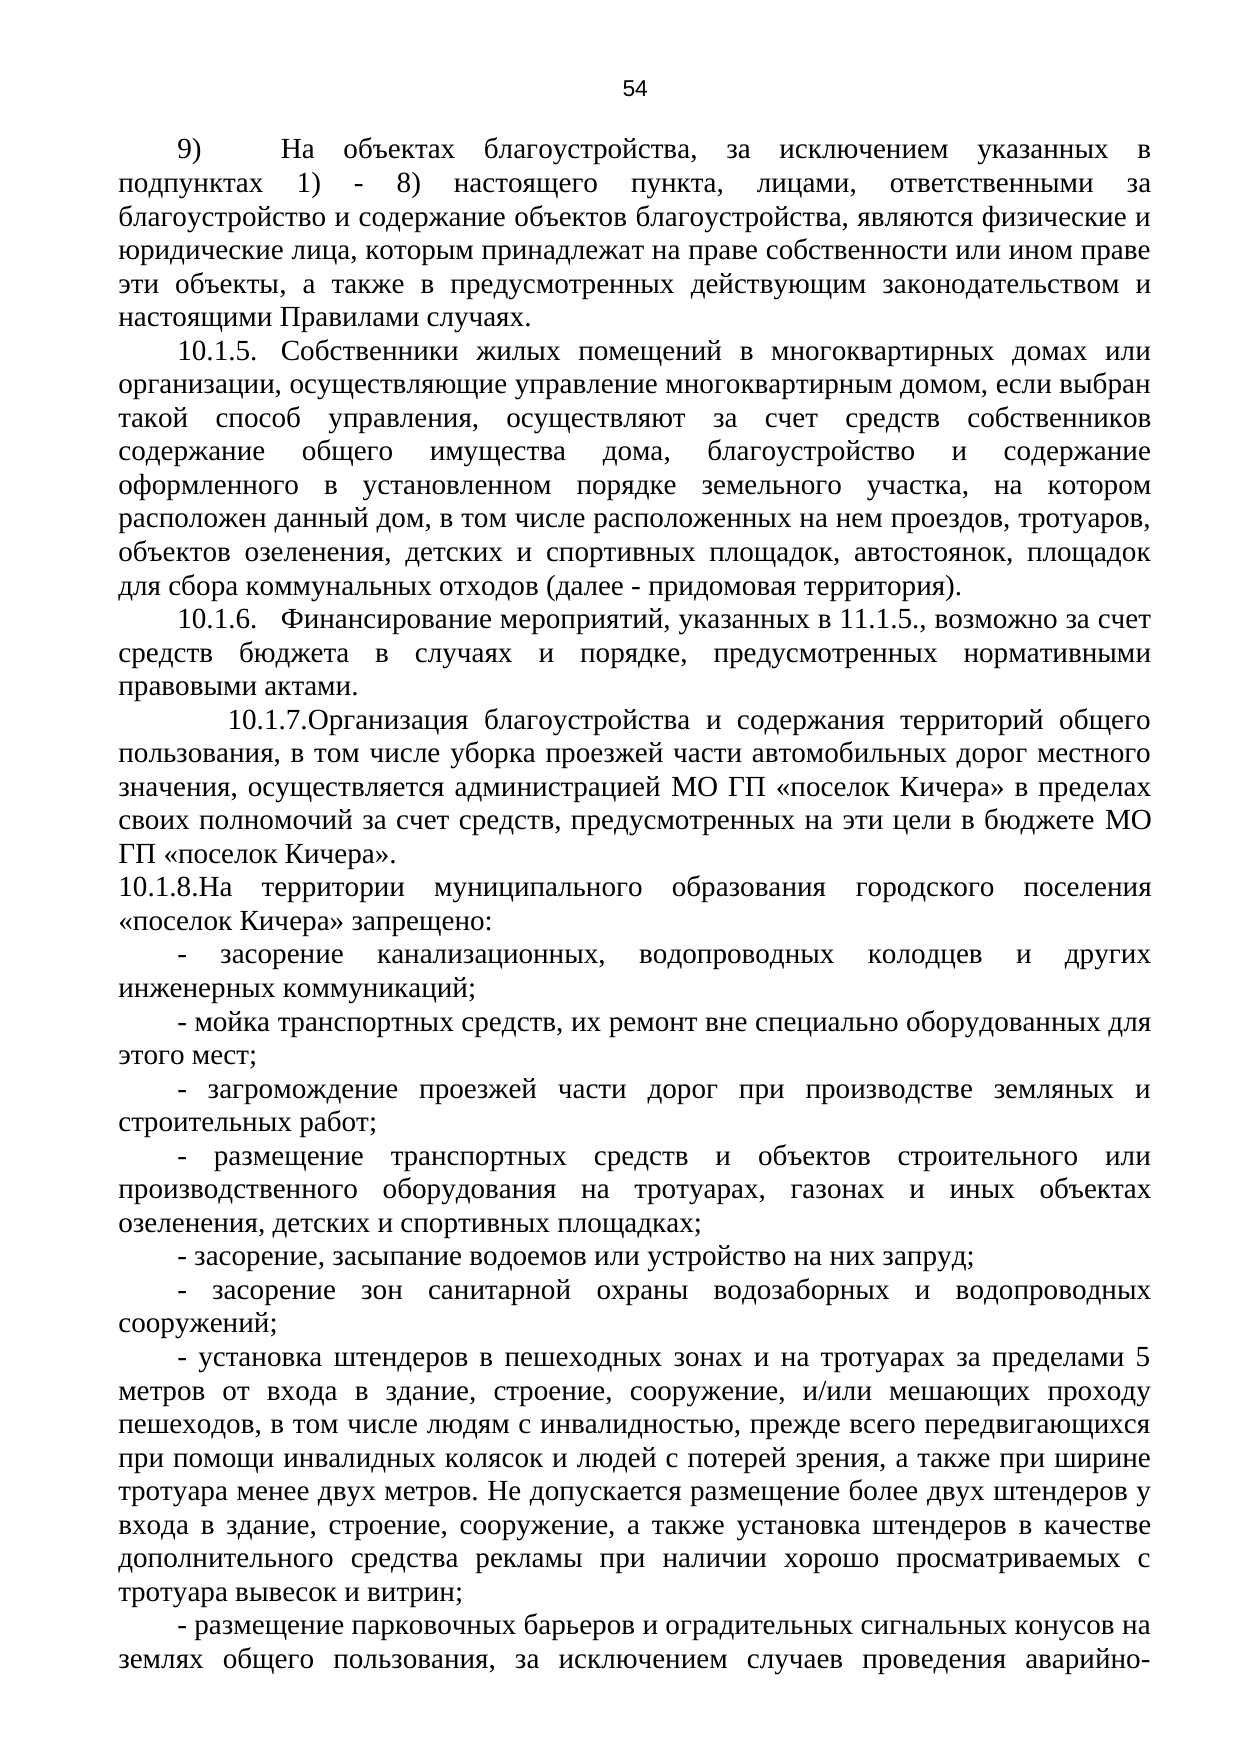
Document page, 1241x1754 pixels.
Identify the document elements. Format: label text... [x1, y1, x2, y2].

list На объектах благоустройства, за исключением указанных в подпунктах 1) - 8) настоящего пункта, лицами, ответственными за благоустройство и содержание объектов благоустройства, являются физические и юридические лица, которым принадлежат на праве собственности или ином праве эти объекты, а также в предусмотренных действующим законодательством и настоящими Правилами случаях. [118, 132, 1152, 333]
text - мойка транспортных средств, их ремонт вне специально оборудованных для этого мест; [118, 1004, 1152, 1071]
text 10.1.8.На территории муниципального образования городского поселения «поселок Кичера» запрещено: [118, 869, 1152, 937]
text - загромождение проезжей части дорог при производстве земляных и строительных работ; [118, 1071, 1152, 1138]
text - засорение зон санитарной охраны водозаборных и водопроводных сооружений; [118, 1272, 1152, 1339]
text - засорение, засыпание водоемов или устройство на них запруд; [118, 1238, 1152, 1272]
text - установка штендеров в пешеходных зонах и на тротуарах за пределами 5 метров от входа в здание, строение, сооружение, и/или мешающих проходу пешеходов, в том числе людям с инвалидностью, прежде всего передвигающихся при помощи инвалидных колясок и людей с потерей зрения, а также при ширине тротуара менее двух метров. Не допускается размещение более двух штендеров у входа в здание, строение, сооружение, а также установка штендеров в качестве дополнительного средства рекламы при наличии хорошо просматриваемых с тротуара вывесок и витрин; [118, 1339, 1152, 1607]
list Собственники жилых помещений в многоквартирных домах или организации, осуществляющие управление многоквартирным домом, если выбран такой способ управления, осуществляют за счет средств собственников содержание общего имущества дома, благоустройство и содержание оформленного в установленном порядке земельного участка, на котором расположен данный дом, в том числе расположенных на нем проездов, тротуаров, объектов озеленения, детских и спортивных площадок, автостоянок, площадок для сбора коммунальных отходов (далее - придомовая территория). [118, 333, 1152, 601]
list Финансирование мероприятий, указанных в 11.1.5., возможно за счет средств бюджета в случаях и порядке, предусмотренных нормативными правовыми актами. [118, 601, 1152, 702]
text - засорение канализационных, водопроводных колодцев и других инженерных коммуникаций; [118, 937, 1152, 1004]
text - размещение транспортных средств и объектов строительного или производственного оборудования на тротуарах, газонах и иных объектах озеленения, детских и спортивных площадках; [118, 1138, 1152, 1238]
text 10.1.7.Организация благоустройства и содержания территорий общего пользования, в том числе уборка проезжей части автомобильных дорог местного значения, осуществляется администрацией МО ГП «поселок Кичера» в пределах своих полномочий за счет средств, предусмотренных на эти цели в бюджете МО ГП «поселок Кичера». [118, 702, 1152, 869]
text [118, 1607, 1152, 1674]
